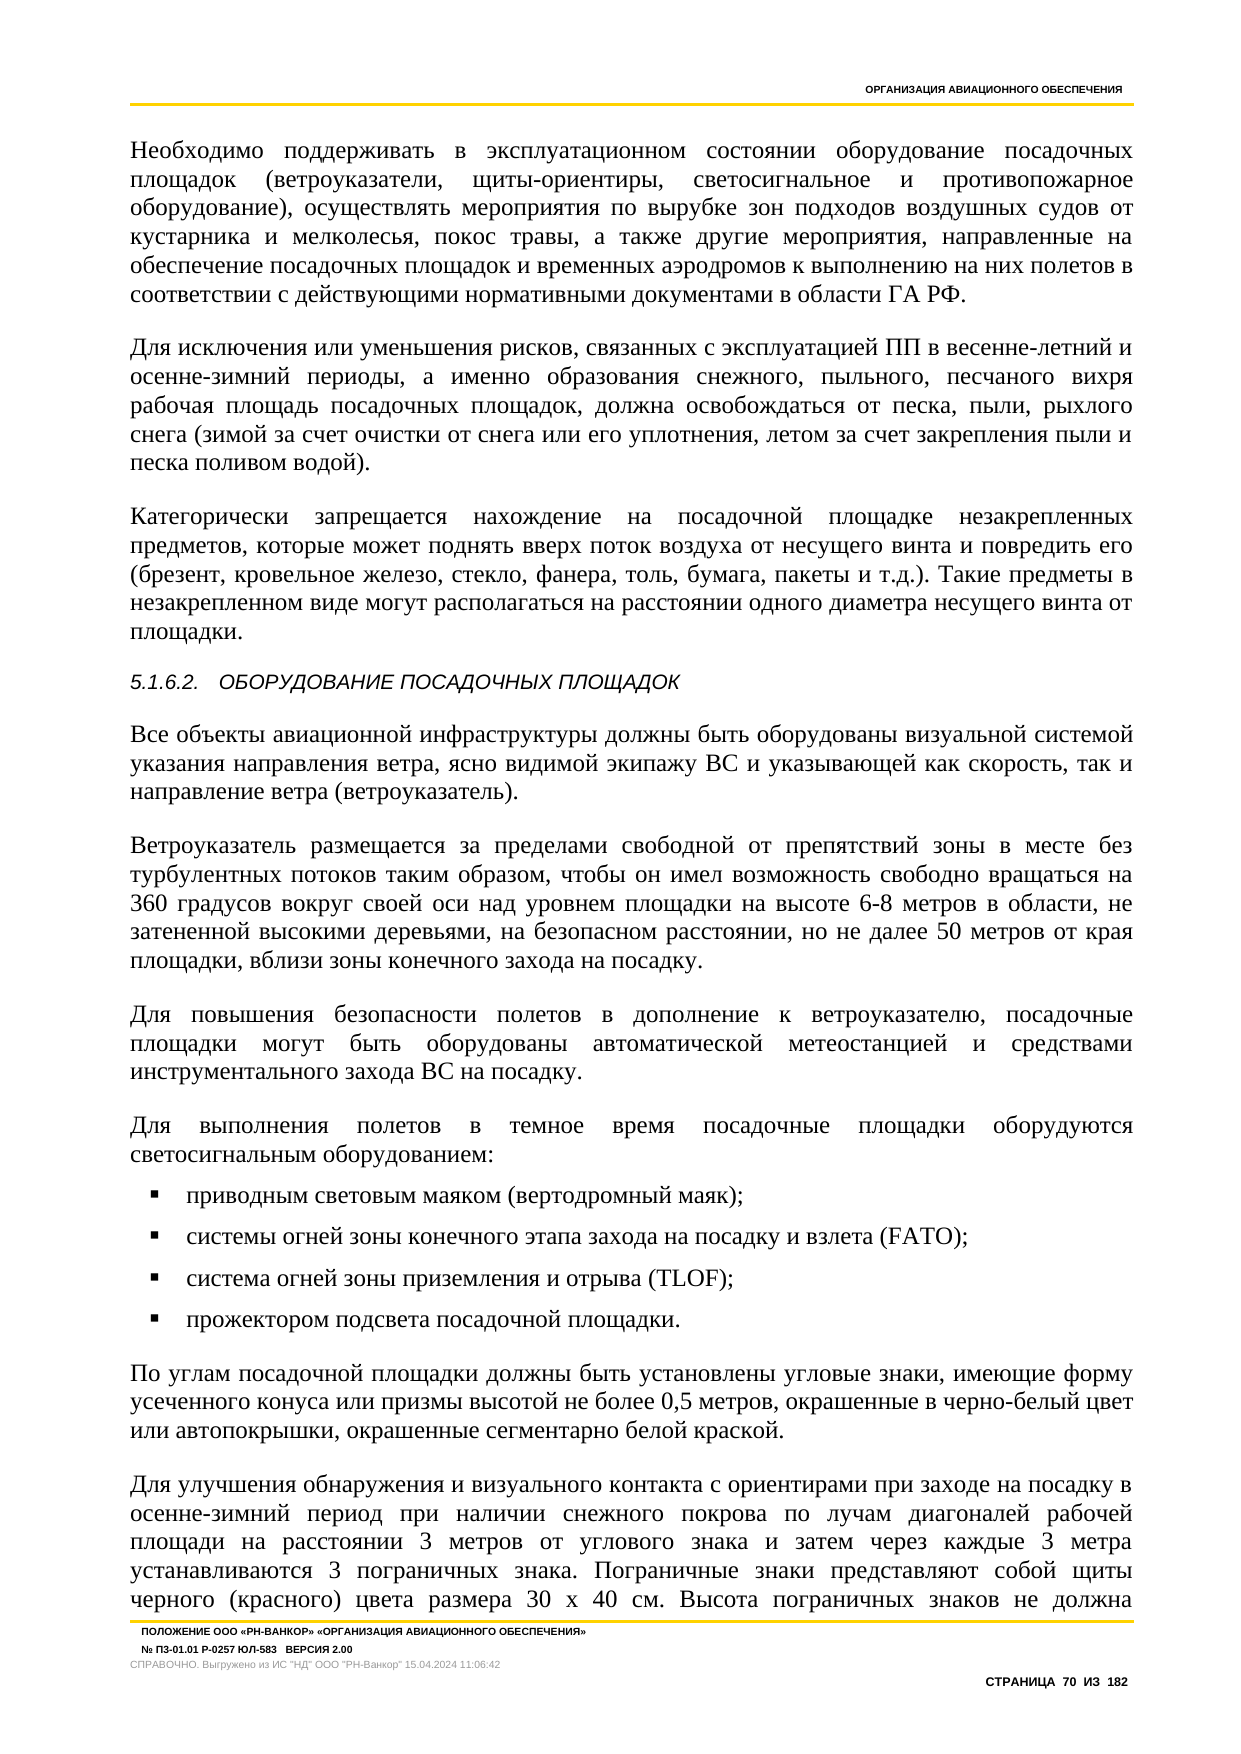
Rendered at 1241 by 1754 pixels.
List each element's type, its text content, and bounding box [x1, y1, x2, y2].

list система огней зоны приземления и отрыва (TLOF); [149, 1263, 1134, 1291]
list системы огней зоны конечного этапа захода на посадку и взлета (FATO); [149, 1221, 1134, 1250]
text Для исключения или уменьшения рисков, связанных с эксплуатацией ПП в весенне-летний и осенне-зимний периоды, а именно образования снежного, пыльного, песчаного вихря рабочая площадь посадочных площадок, должна освобождаться от песка, пыли, рыхлого снега (зимой за счет очистки от снега или его уплотнения, летом за счет закрепления пыли и песка поливом водой). [130, 332, 1134, 476]
text Ветроуказатель размещается за пределами свободной от препятствий зоны в месте без турбулентных потоков таким образом, чтобы он имел возможность свободно вращаться на 360 градусов вокруг своей оси над уровнем площадки на высоте 6-8 метров в области, не затененной высокими деревьями, на безопасном расстоянии, но не далее 50 метров от края площадки, вблизи зоны конечного захода на посадку. [130, 830, 1134, 974]
text Для выполнения полетов в темное время посадочные площадки оборудуются светосигнальным оборудованием: [130, 1110, 1134, 1168]
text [130, 1469, 1134, 1613]
text Необходимо поддерживать в эксплуатационном состоянии оборудование посадочных площадок (ветроуказатели, щиты-ориентиры, светосигнальное и противопожарное оборудование), осуществлять мероприятия по вырубке зон подходов воздушных судов от кустарника и мелколесья, покос травы, а также другие мероприятия, направленные на обеспечение посадочных площадок и временных аэродромов к выполнению на них полетов в соответствии с действующими нормативными документами в области ГА РФ. [130, 135, 1134, 307]
subtitle ОБОРУДОВАНИЕ ПОСАДОЧНЫХ ПЛОЩАДОК [130, 670, 1134, 694]
list приводным световым маяком (вертодромный маяк); [149, 1180, 1134, 1209]
text Для повышения безопасности полетов в дополнение к ветроуказателю, посадочные площадки могут быть оборудованы автоматической метеостанцией и средствами инструментального захода ВС на посадку. [130, 999, 1134, 1085]
text Категорически запрещается нахождение на посадочной площадке незакрепленных предметов, которые может поднять вверх поток воздуха от несущего винта и повредить его (брезент, кровельное железо, стекло, фанера, толь, бумага, пакеты и т.д.). Такие предметы в незакрепленном виде могут располагаться на расстоянии одного диаметра несущего винта от площадки. [130, 501, 1134, 645]
text Все объекты авиационной инфраструктуры должны быть оборудованы визуальной системой указания направления ветра, ясно видимой экипажу ВС и указывающей как скорость, так и направление ветра (ветроуказатель). [130, 719, 1134, 805]
list прожектором подсвета посадочной площадки. [149, 1304, 1134, 1333]
text По углам посадочной площадки должны быть установлены угловые знаки, имеющие форму усеченного конуса или призмы высотой не более 0,5 метров, окрашенные в черно-белый цвет или автопокрышки, окрашенные сегментарно белой краской. [130, 1358, 1134, 1444]
